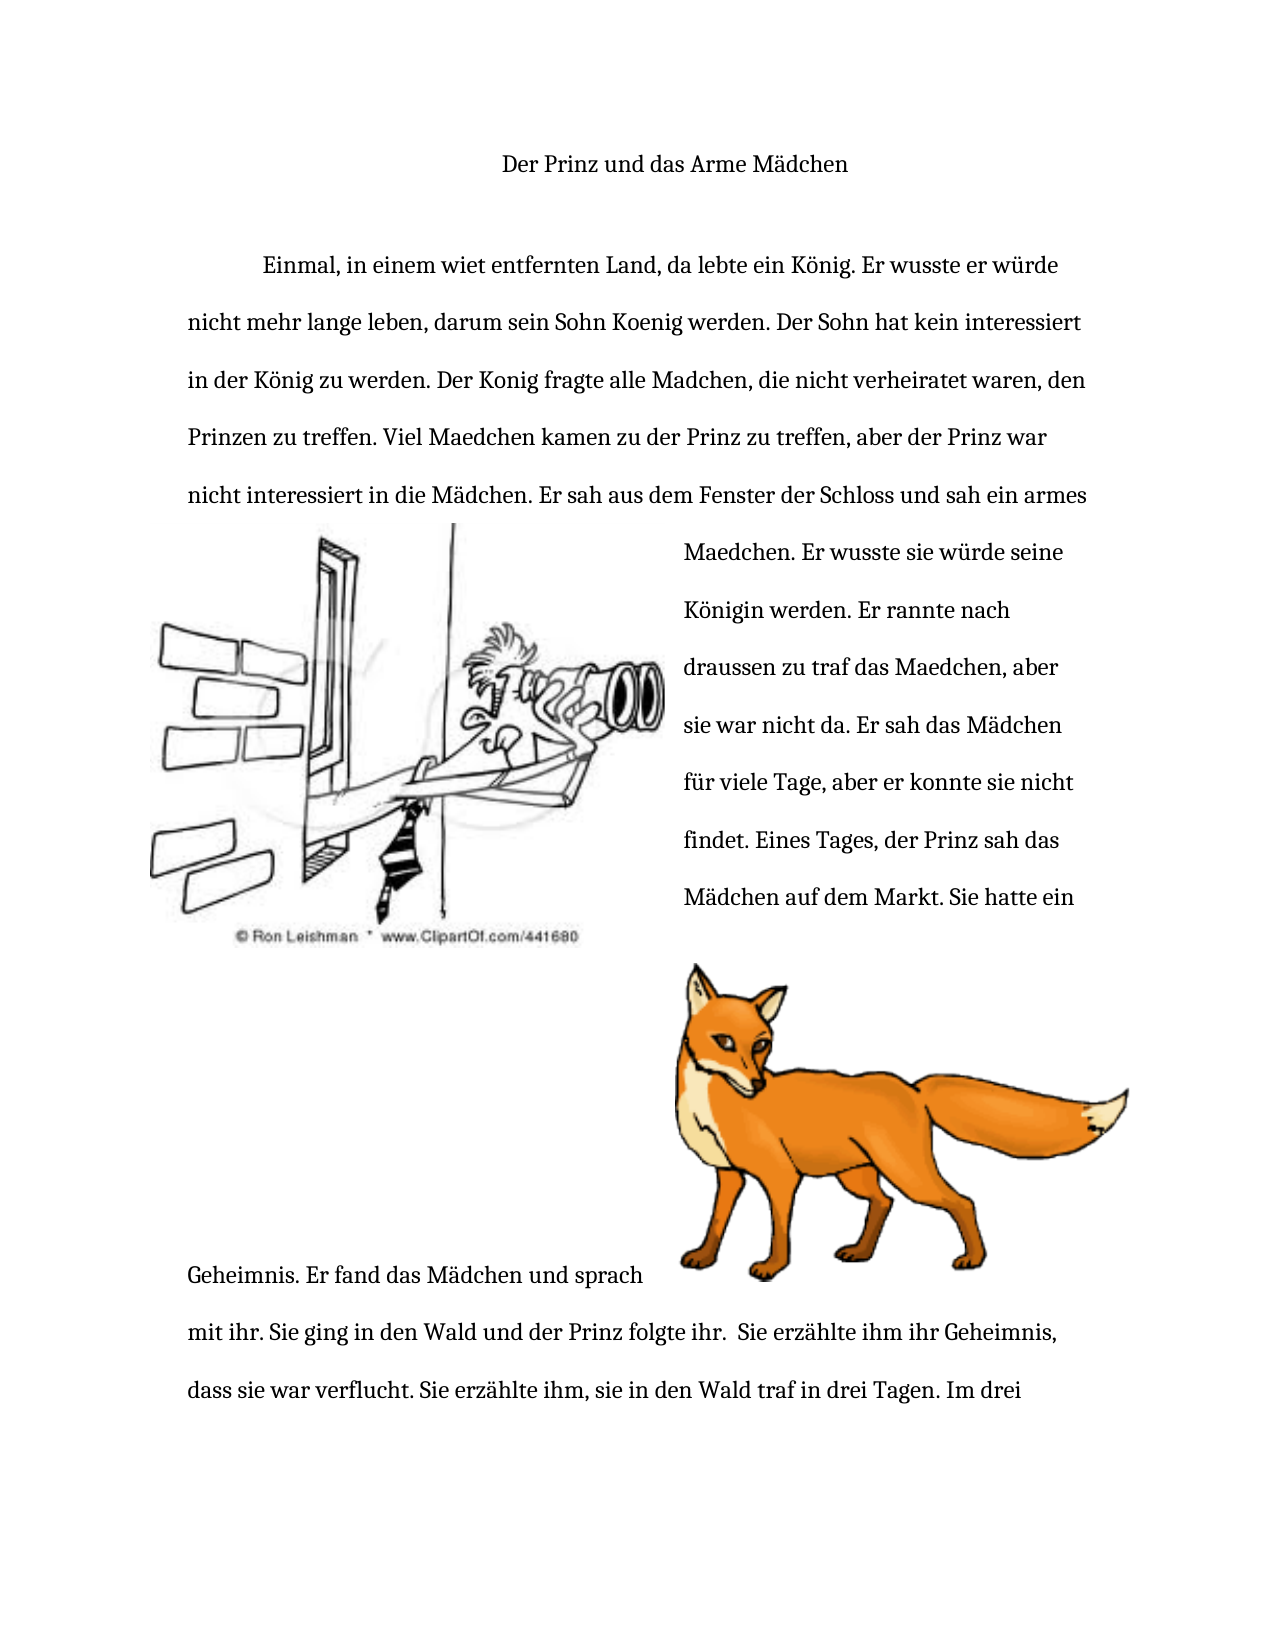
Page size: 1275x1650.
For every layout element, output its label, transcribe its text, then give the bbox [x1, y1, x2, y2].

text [187, 251, 1087, 1404]
picture [675, 963, 1134, 1282]
text Der Prinz und das Arme Mädchen [187, 150, 1087, 179]
picture [150, 523, 665, 948]
